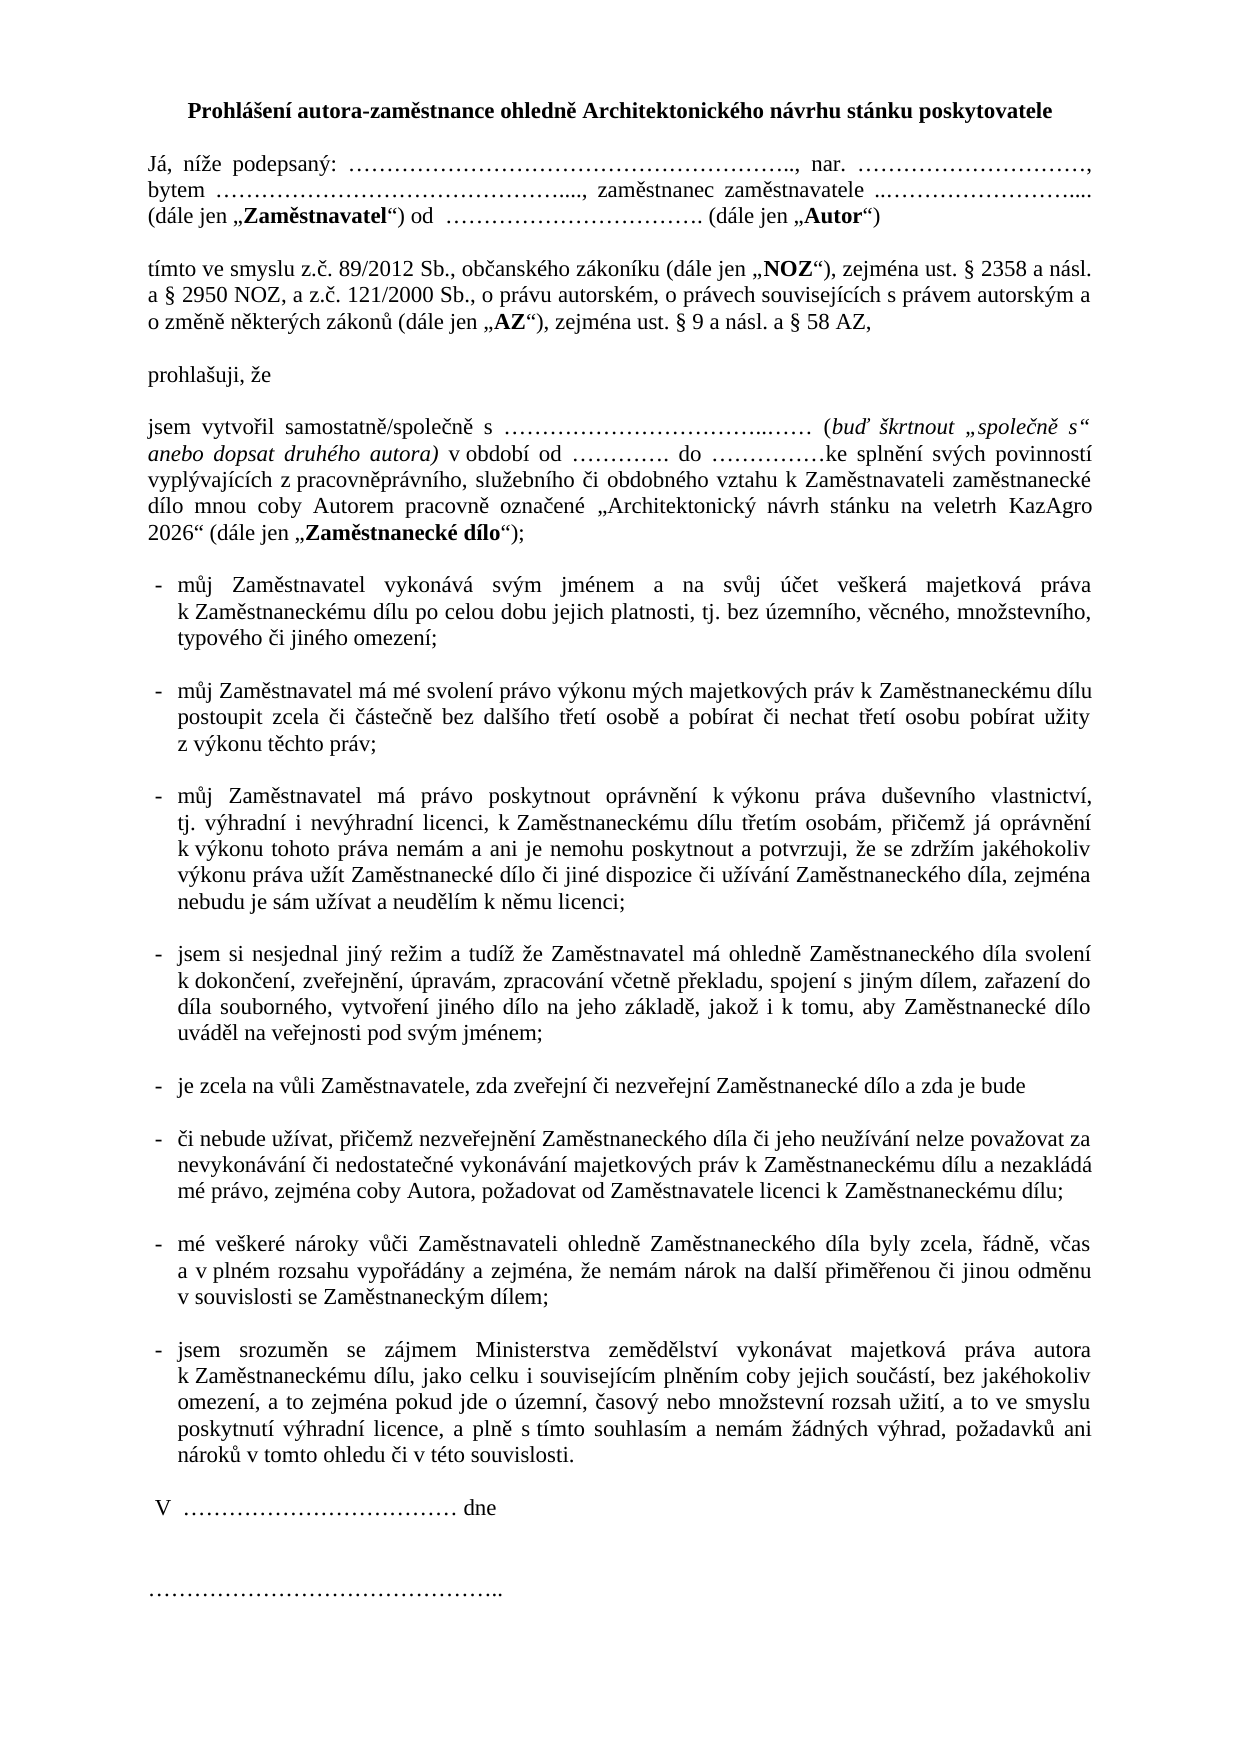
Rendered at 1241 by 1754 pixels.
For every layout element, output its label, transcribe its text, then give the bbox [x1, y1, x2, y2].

list můj Zaměstnavatel má právo poskytnout oprávnění k výkonu práva duševního vlastnictví, tj. výhradní i nevýhradní licenci, k Zaměstnaneckému dílu třetím osobám, přičemž já oprávnění k výkonu tohoto práva nemám a ani je nemohu poskytnout a potvrzuji, že se zdržím jakéhokoliv výkonu práva užít Zaměstnanecké dílo či jiné dispozice či užívání Zaměstnaneckého díla, zejména nebudu je sám užívat a neudělím k němu licenci; [154, 782, 1092, 914]
list můj Zaměstnavatel vykonává svým jménem a na svůj účet veškerá majetková práva k Zaměstnaneckému dílu po celou dobu jejich platnosti, tj. bez územního, věcného, množstevního, typového či jiného omezení; [154, 571, 1092, 651]
list jsem srozuměn se zájmem Ministerstva zemědělství vykonávat majetková práva autora k Zaměstnaneckému dílu, jako celku i souvisejícím plněním coby jejich součástí, bez jakéhokoliv omezení, a to zejména pokud jde o územní, časový nebo množstevní rozsah užití, a to ve smyslu poskytnutí výhradní licence, a plně s tímto souhlasím a nemám žádných výhrad, požadavků ani nároků v tomto ohledu či v této souvislosti. [154, 1336, 1092, 1467]
text Prohlášení autora-zaměstnance ohledně Architektonického návrhu stánku poskytovatele [148, 97, 1092, 123]
text V ……………………………… dne [154, 1494, 1092, 1520]
text ……………………………………….. [148, 1575, 1092, 1602]
list jsem si nesjednal jiný režim a tudíž že Zaměstnavatel má ohledně Zaměstnaneckého díla svolení k dokončení, zveřejnění, úpravám, zpracování včetně překladu, spojení s jiným dílem, zařazení do díla souborného, vytvoření jiného dílo na jeho základě, jakož i k tomu, aby Zaměstnanecké dílo uváděl na veřejnosti pod svým jménem; [154, 940, 1092, 1046]
text tímto ve smyslu z.č. 89/2012 Sb., občanského zákoníku (dále jen „NOZ“), zejména ust. § 2358 a násl. a § 2950 NOZ, a z.č. 121/2000 Sb., o právu autorském, o právech souvisejících s právem autorským a o změně některých zákonů (dále jen „AZ“), zejména ust. § 9 a násl. a § 58 AZ, [148, 255, 1092, 334]
text jsem vytvořil samostatně/společně s ……………………………..…… (buď škrtnout „společně s“ anebo dopsat druhého autora) v období od …………. do ……………ke splnění svých povinností vyplývajících z pracovněprávního, služebního či obdobného vztahu k Zaměstnavateli zaměstnanecké dílo mnou coby Autorem pracovně označené „Architektonický návrh stánku na veletrh KazAgro 2026“ (dále jen „Zaměstnanecké dílo“); [148, 413, 1092, 545]
text prohlašuji, že [148, 361, 1092, 387]
list je zcela na vůli Zaměstnavatele, zda zveřejní či nezveřejní Zaměstnanecké dílo a zda je bude [154, 1072, 1092, 1098]
list můj Zaměstnavatel má mé svolení právo výkonu mých majetkových práv k Zaměstnaneckému dílu postoupit zcela či částečně bez dalšího třetí osobě a pobírat či nechat třetí osobu pobírat užity z výkonu těchto práv; [154, 677, 1092, 756]
text Já, níže podepsaný: ………………………………………………….., nar. …………………………, bytem ………………………………………...., zaměstnanec zaměstnavatele ..…………………….... (dále jen „Zaměstnavatel“) od ……………………………. (dále jen „Autor“) [148, 150, 1092, 229]
list či nebude užívat, přičemž nezveřejnění Zaměstnaneckého díla či jeho neužívání nelze považovat za nevykonávání či nedostatečné vykonávání majetkových práv k Zaměstnaneckému dílu a nezakládá mé právo, zejména coby Autora, požadovat od Zaměstnavatele licenci k Zaměstnaneckému dílu; [154, 1125, 1092, 1204]
list mé veškeré nároky vůči Zaměstnavateli ohledně Zaměstnaneckého díla byly zcela, řádně, včas a v plném rozsahu vypořádány a zejména, že nemám nárok na další přiměřenou či jinou odměnu v souvislosti se Zaměstnaneckým dílem; [154, 1230, 1092, 1309]
